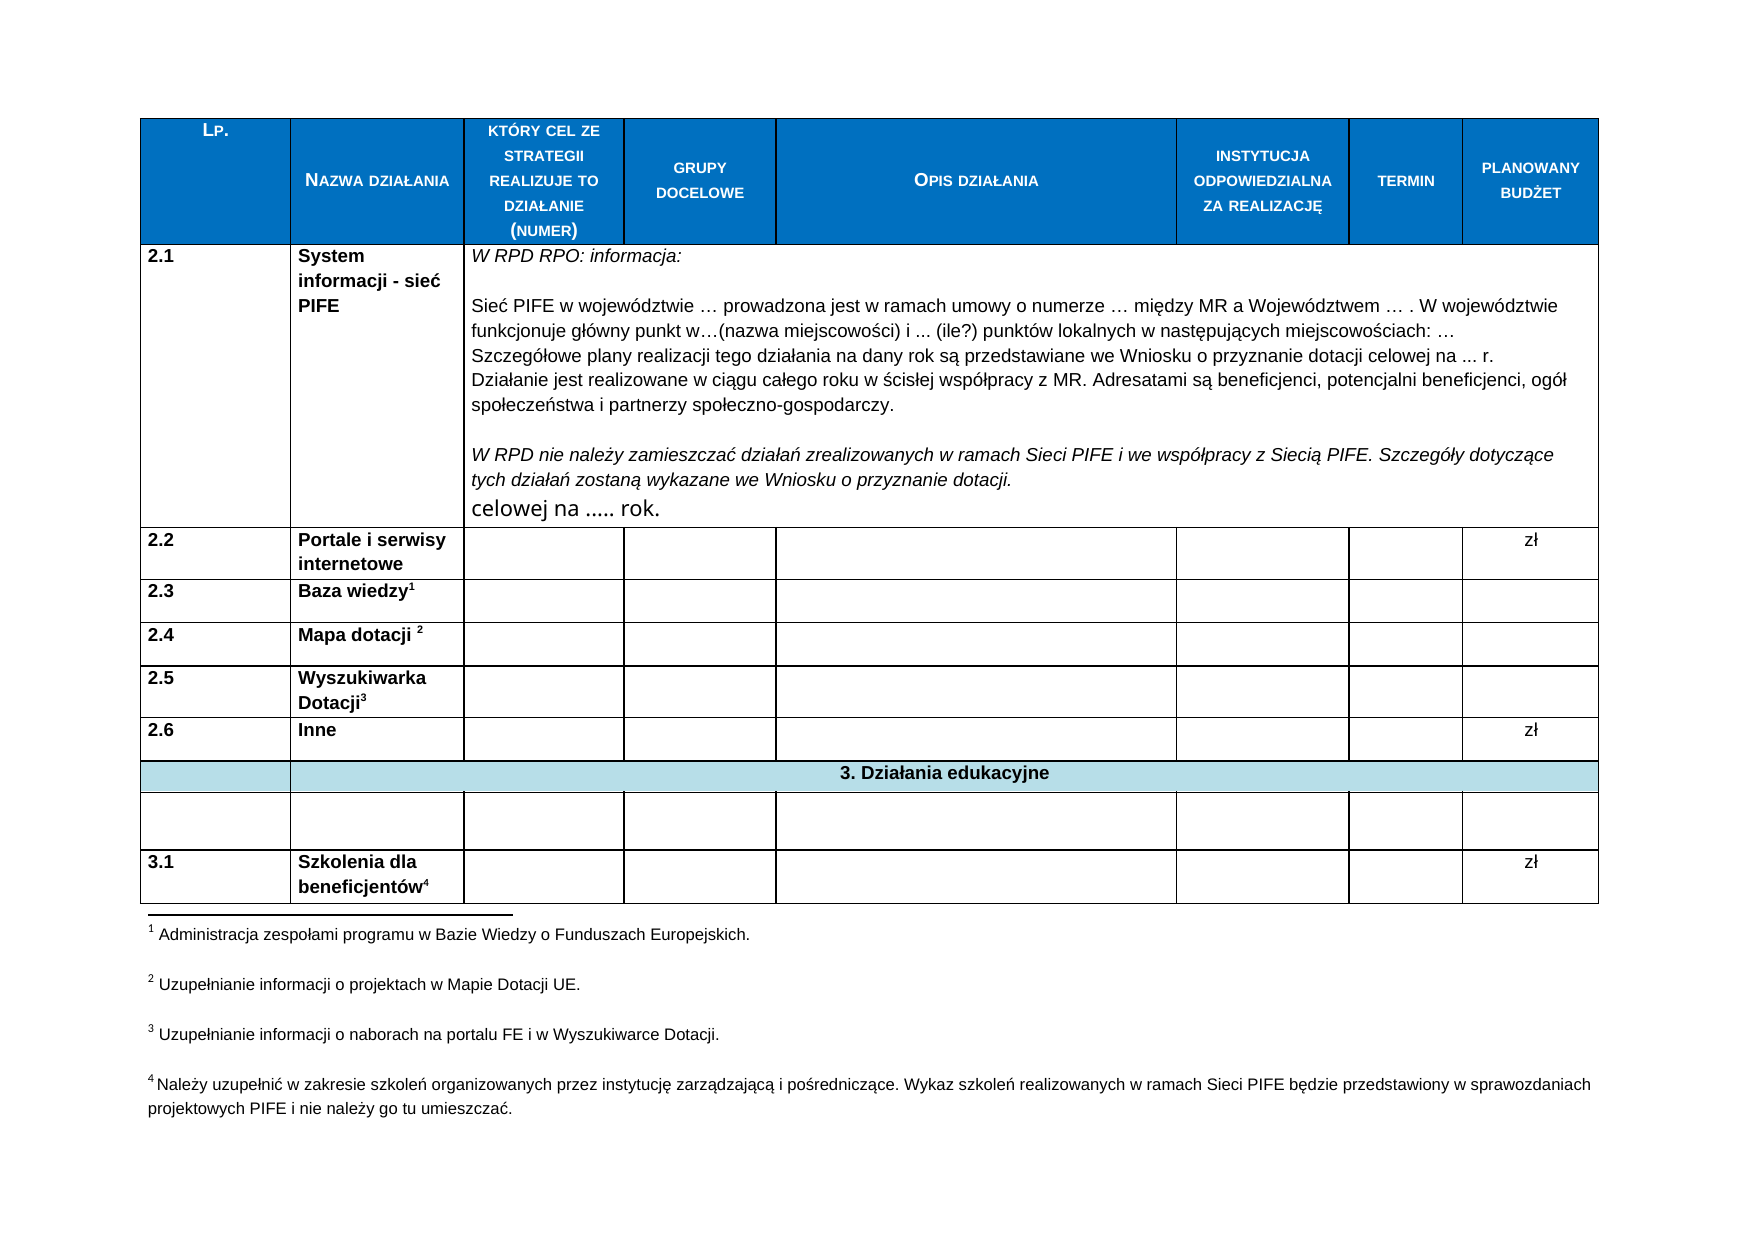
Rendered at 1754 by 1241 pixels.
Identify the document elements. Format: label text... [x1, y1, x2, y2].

table_header termin [1350, 119, 1462, 244]
table_cell W RPD RPO: informacja: Sieć PIFE w województwie … prowadzona jest w ramach umowy o numerze … między MR a Województwem … . W województwie funkcjonuje główny punkt w…(nazwa miejscowości) i ... (ile?) punktów lokalnych w następujących miejscowościach: … Szczegółowe plany realizacji tego działania na dany rok są przedstawiane we Wniosku o przyznanie dotacji celowej na ... r. Działanie jest realizowane w ciągu całego roku w ścisłej współpracy z MR. Adresatami są beneficjenci, potencjalni beneficjenci, ogół społeczeństwa i partnerzy społeczno-gospodarczy. W RPD nie należy zamieszczać działań zrealizowanych w ramach Sieci PIFE i we współpracy z Siecią PIFE. Szczegóły dotyczące tych działań zostaną wykazane we Wniosku o przyznanie dotacji. celowej na ..... rok. [465, 245, 1598, 527]
table_cell [1350, 718, 1462, 760]
table_cell [777, 667, 1176, 717]
table_cell [465, 718, 623, 760]
table_cell 2.6 [141, 718, 290, 760]
table_header planowany budżet [1463, 119, 1598, 244]
table_cell 2.3 [141, 580, 290, 622]
table_cell Mapa dotacji [291, 623, 463, 665]
table_cell zł [1463, 851, 1598, 902]
table_header Nazwa działania [291, 119, 463, 244]
table_cell [1350, 528, 1462, 579]
table_cell [625, 667, 775, 717]
table_cell 3. Działania edukacyjne [291, 762, 1598, 791]
table_cell Portale i serwisy internetowe [291, 528, 463, 579]
table_cell [1177, 623, 1348, 665]
table_cell [625, 718, 775, 760]
table_cell [465, 793, 623, 849]
table_cell [777, 528, 1176, 579]
table_cell [1177, 718, 1348, 760]
table_cell [1177, 667, 1348, 717]
table_cell [1350, 851, 1462, 902]
table_cell Wyszukiwarka Dotacji [291, 667, 463, 717]
table_cell zł [1463, 718, 1598, 760]
table_cell [1177, 793, 1348, 849]
table_cell [625, 851, 775, 902]
table_cell [465, 667, 623, 717]
table_cell 3.1 [141, 851, 290, 902]
table_cell [1177, 580, 1348, 622]
table_cell [1463, 623, 1598, 665]
table_cell [1177, 528, 1348, 579]
table_cell [1350, 580, 1462, 622]
table_cell [1177, 851, 1348, 902]
table_cell [465, 851, 623, 902]
table_header grupy docelowe [625, 119, 775, 244]
table_cell [625, 528, 775, 579]
table_header instytucja odpowiedzialna za realizację [1177, 119, 1348, 244]
table_cell [465, 623, 623, 665]
table_cell [625, 793, 775, 849]
table_cell [1350, 667, 1462, 717]
table_cell [141, 793, 290, 849]
table_header który cel ze strategii realizuje to działanie (numer) [465, 119, 623, 244]
table_header Lp. [141, 119, 290, 244]
table_cell [777, 718, 1176, 760]
table_cell [625, 580, 775, 622]
table_cell [465, 580, 623, 622]
table_cell [1350, 623, 1462, 665]
table_header Opis działania [777, 119, 1176, 244]
table_cell zł [1463, 528, 1598, 579]
table_cell [777, 793, 1176, 849]
table_cell [777, 851, 1176, 902]
table_cell [1463, 667, 1598, 717]
table_cell 2.5 [141, 667, 290, 717]
table_cell [1350, 793, 1462, 849]
table_cell [777, 580, 1176, 622]
table_cell [1463, 793, 1598, 849]
table_cell [141, 762, 290, 791]
table_cell [625, 623, 775, 665]
table_cell [465, 528, 623, 579]
table_cell System informacji - sieć PIFE [291, 245, 463, 527]
table_cell [1463, 580, 1598, 622]
table_cell Baza wiedzy [291, 580, 463, 622]
table_cell 2.4 [141, 623, 290, 665]
table_cell [291, 793, 463, 849]
table_cell [777, 623, 1176, 665]
table_cell Szkolenia dla beneficjentów [291, 851, 463, 902]
table_cell 2.2 [141, 528, 290, 579]
table_cell Inne [291, 718, 463, 760]
table_cell 2.1 [141, 245, 290, 527]
